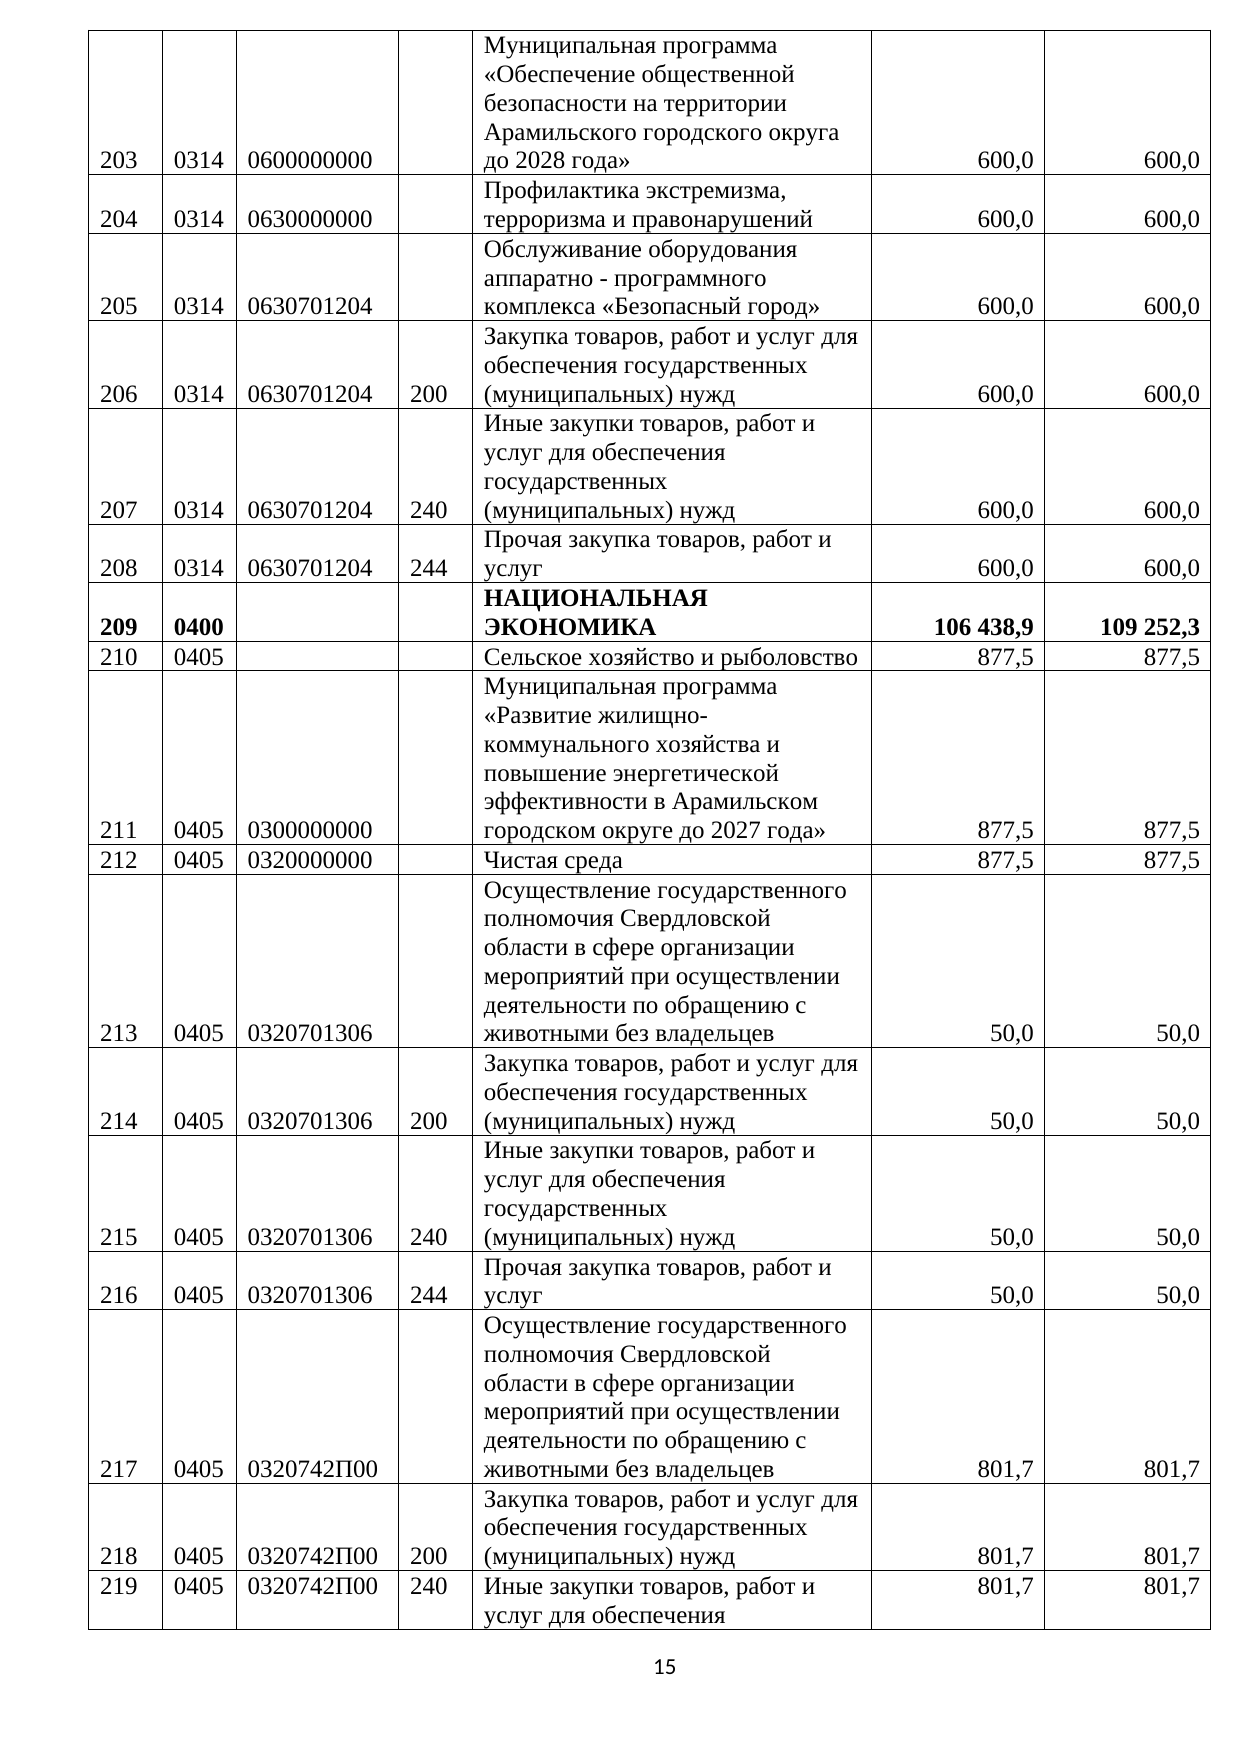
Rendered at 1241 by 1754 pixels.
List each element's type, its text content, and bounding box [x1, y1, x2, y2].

table_cell Муниципальная программа «Развитие жилищно-коммунального хозяйства и повышение энергетической эффективности в Арамильском городском округе до 2027 года» [473, 671, 871, 844]
table_cell 214 [89, 1048, 162, 1134]
table_cell Закупка товаров, работ и услуг для обеспечения государственных (муниципальных) нужд [473, 321, 871, 407]
table_cell Иные закупки товаров, работ и услуг для обеспечения государственных (муниципальных) нужд [473, 1136, 871, 1251]
table_cell 216 [89, 1252, 162, 1309]
table_cell 244 [399, 525, 472, 582]
table_cell 600,0 [872, 409, 1044, 523]
table_cell Прочая закупка товаров, работ и услуг [473, 1252, 871, 1309]
table_cell 50,0 [872, 1048, 1044, 1134]
table_cell 50,0 [1045, 1048, 1210, 1134]
table_cell [237, 583, 398, 641]
table_cell [399, 642, 472, 670]
table_cell Профилактика экстремизма, терроризма и правонарушений [473, 175, 871, 233]
table_cell 801,7 [1045, 1484, 1210, 1570]
table_cell Осуществление государственного полномочия Свердловской области в сфере организации мероприятий при осуществлении деятельности по обращению с животными без владельцев [473, 875, 871, 1047]
table_cell 0405 [163, 845, 236, 874]
table_cell 50,0 [1045, 1136, 1210, 1251]
table_cell [399, 671, 472, 844]
table_cell 600,0 [872, 525, 1044, 582]
table_cell 240 [399, 1136, 472, 1251]
table_cell 801,7 [872, 1484, 1044, 1570]
table_cell 219 [89, 1571, 162, 1628]
table_cell 0405 [163, 1136, 236, 1251]
table_cell [399, 583, 472, 641]
table_cell 209 [89, 583, 162, 641]
table_cell 109 252,3 [1045, 583, 1210, 641]
table_cell 877,5 [1045, 671, 1210, 844]
table_cell 877,5 [1045, 642, 1210, 670]
table_cell 217 [89, 1310, 162, 1483]
table_cell 0320701306 [237, 1252, 398, 1309]
table_cell 50,0 [872, 875, 1044, 1047]
table_cell 0405 [163, 671, 236, 844]
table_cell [473, 1571, 871, 1628]
table_cell 200 [399, 1484, 472, 1570]
table_cell [237, 642, 398, 670]
table_cell 207 [89, 409, 162, 523]
table_cell 0320742П00 [237, 1310, 398, 1483]
table_cell 213 [89, 875, 162, 1047]
table_cell 244 [399, 1252, 472, 1309]
table_cell 0314 [163, 409, 236, 523]
table_cell 0630701204 [237, 409, 398, 523]
table_cell 50,0 [1045, 875, 1210, 1047]
table_cell 0320701306 [237, 1136, 398, 1251]
table_cell 0314 [163, 31, 236, 174]
table_cell Иные закупки товаров, работ и услуг для обеспечения государственных (муниципальных) нужд [473, 409, 871, 523]
table_cell Чистая среда [473, 845, 871, 874]
table_cell 0314 [163, 525, 236, 582]
table_cell 0405 [163, 1310, 236, 1483]
table_cell 240 [399, 1571, 472, 1628]
table_cell 204 [89, 175, 162, 233]
table_cell 0405 [163, 1484, 236, 1570]
table_cell 877,5 [872, 845, 1044, 874]
table_cell Прочая закупка товаров, работ и услуг [473, 525, 871, 582]
table_cell Закупка товаров, работ и услуг для обеспечения государственных (муниципальных) нужд [473, 1048, 871, 1134]
table_cell 801,7 [872, 1571, 1044, 1628]
table_cell 0405 [163, 1048, 236, 1134]
table_cell 801,7 [1045, 1571, 1210, 1628]
table_cell [399, 234, 472, 320]
table_cell 877,5 [872, 671, 1044, 844]
table_cell 0405 [163, 1252, 236, 1309]
table_cell 801,7 [872, 1310, 1044, 1483]
table_cell 0405 [163, 1571, 236, 1628]
table_cell 0314 [163, 175, 236, 233]
table_cell 0320701306 [237, 1048, 398, 1134]
table_cell 0314 [163, 321, 236, 407]
table_cell 801,7 [1045, 1310, 1210, 1483]
table_cell 0630701204 [237, 321, 398, 407]
table_cell 0630701204 [237, 525, 398, 582]
table_cell 200 [399, 1048, 472, 1134]
table_cell [399, 175, 472, 233]
table_cell 0320000000 [237, 845, 398, 874]
table_cell 212 [89, 845, 162, 874]
table_cell 0405 [163, 875, 236, 1047]
table_cell 0630701204 [237, 234, 398, 320]
table_cell 877,5 [872, 642, 1044, 670]
table_cell 600,0 [1045, 234, 1210, 320]
table_cell 877,5 [1045, 845, 1210, 874]
table_cell 205 [89, 234, 162, 320]
table_cell 0600000000 [237, 31, 398, 174]
table_cell 218 [89, 1484, 162, 1570]
table_cell [399, 1310, 472, 1483]
table_cell 50,0 [872, 1136, 1044, 1251]
table_cell 50,0 [1045, 1252, 1210, 1309]
table_cell 215 [89, 1136, 162, 1251]
table_cell 0630000000 [237, 175, 398, 233]
table_cell Осуществление государственного полномочия Свердловской области в сфере организации мероприятий при осуществлении деятельности по обращению с животными без владельцев [473, 1310, 871, 1483]
table_cell 0320742П00 [237, 1484, 398, 1570]
table_cell 200 [399, 321, 472, 407]
table_cell Закупка товаров, работ и услуг для обеспечения государственных (муниципальных) нужд [473, 1484, 871, 1570]
table_cell 600,0 [872, 31, 1044, 174]
table_cell 203 [89, 31, 162, 174]
table_cell 206 [89, 321, 162, 407]
table_cell 0405 [163, 642, 236, 670]
table_cell 0400 [163, 583, 236, 641]
table_cell 0320742П00 [237, 1571, 398, 1628]
table_cell 0314 [163, 234, 236, 320]
table_cell НАЦИОНАЛЬНАЯ ЭКОНОМИКА [473, 583, 871, 641]
table_cell 600,0 [872, 321, 1044, 407]
table_cell 210 [89, 642, 162, 670]
table_cell 600,0 [872, 175, 1044, 233]
table_cell 240 [399, 409, 472, 523]
table_cell 600,0 [1045, 525, 1210, 582]
table_cell 600,0 [1045, 175, 1210, 233]
table_cell Муниципальная программа «Обеспечение общественной безопасности на территории Арамильского городского округа до 2028 года» [473, 31, 871, 174]
table_cell [399, 845, 472, 874]
table_cell 0300000000 [237, 671, 398, 844]
table_cell 600,0 [1045, 31, 1210, 174]
table_cell Сельское хозяйство и рыболовство [473, 642, 871, 670]
table_cell [399, 875, 472, 1047]
table_cell 208 [89, 525, 162, 582]
table_cell 50,0 [872, 1252, 1044, 1309]
table_cell 211 [89, 671, 162, 844]
table_cell Обслуживание оборудования аппаратно - программного комплекса «Безопасный город» [473, 234, 871, 320]
table_cell 600,0 [1045, 409, 1210, 523]
table_cell 106 438,9 [872, 583, 1044, 641]
table_cell 600,0 [1045, 321, 1210, 407]
table_cell 600,0 [872, 234, 1044, 320]
table_cell 0320701306 [237, 875, 398, 1047]
table_cell [399, 31, 472, 174]
